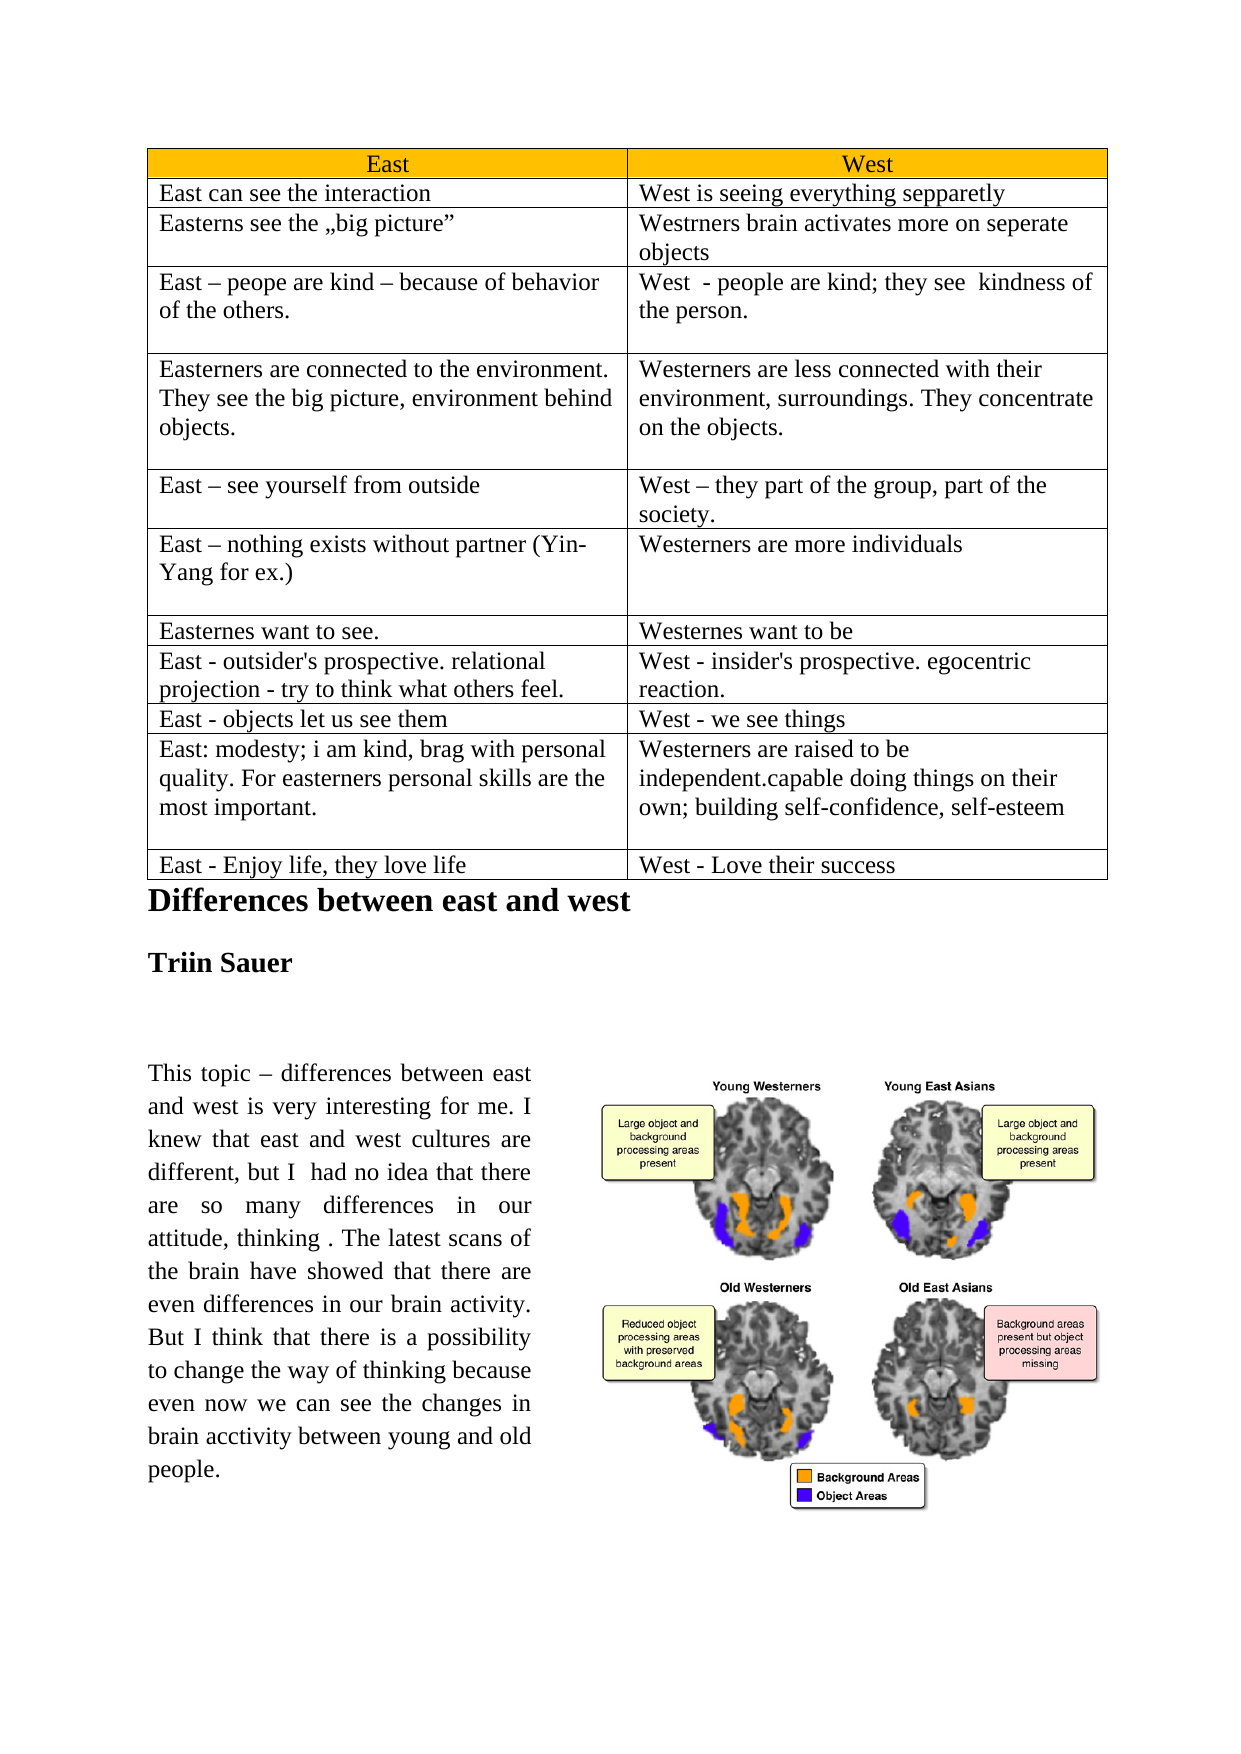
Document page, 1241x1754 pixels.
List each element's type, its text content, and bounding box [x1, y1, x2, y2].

picture [550, 1074, 1147, 1521]
table_cell Westerners are less connected with their environment, surroundings. They concentrate on the objects. [628, 354, 1107, 469]
table_cell East - objects let us see them [148, 704, 627, 733]
table_cell Westrners brain activates more on seperate objects [628, 208, 1107, 266]
table_cell West - we see things [628, 704, 1107, 733]
table_cell West - Love their success [628, 850, 1107, 879]
table_cell West - insider's prospective. egocentric reaction. [628, 646, 1107, 703]
table_cell Westerners are raised to be independent.capable doing things on their own; building self-confidence, self-esteem [628, 734, 1107, 849]
table_cell East - outsider's prospective. relational projection - try to think what others feel. [148, 646, 627, 703]
table_cell Westerners are more individuals [628, 529, 1107, 615]
table_header East [148, 149, 627, 177]
text Triin Sauer [148, 945, 1093, 978]
table_cell East can see the interaction [148, 179, 627, 207]
table_header West [628, 149, 1107, 177]
table_cell East - Enjoy life, they love life [148, 850, 627, 879]
table_cell West is seeing everything sepparetly [628, 179, 1107, 207]
table_cell Easternes want to see. [148, 616, 627, 645]
table_cell Easterners are connected to the environment. They see the big picture, environment behind objects. [148, 354, 627, 469]
table_cell Westernes want to be [628, 616, 1107, 645]
table_cell West – they part of the group, part of the society. [628, 470, 1107, 528]
table_cell West - people are kind; they see kindness of the person. [628, 267, 1107, 353]
table_cell East – peope are kind – because of behavior of the others. [148, 267, 627, 353]
table_cell East: modesty; i am kind, brag with personal quality. For easterners personal skills are the most important. [148, 734, 627, 849]
text Differences between east and west [148, 880, 1093, 918]
table_cell East – see yourself from outside [148, 470, 627, 528]
table_cell Easterns see the „big picture” [148, 208, 627, 266]
table_cell East – nothing exists without partner (Yin-Yang for ex.) [148, 529, 627, 615]
